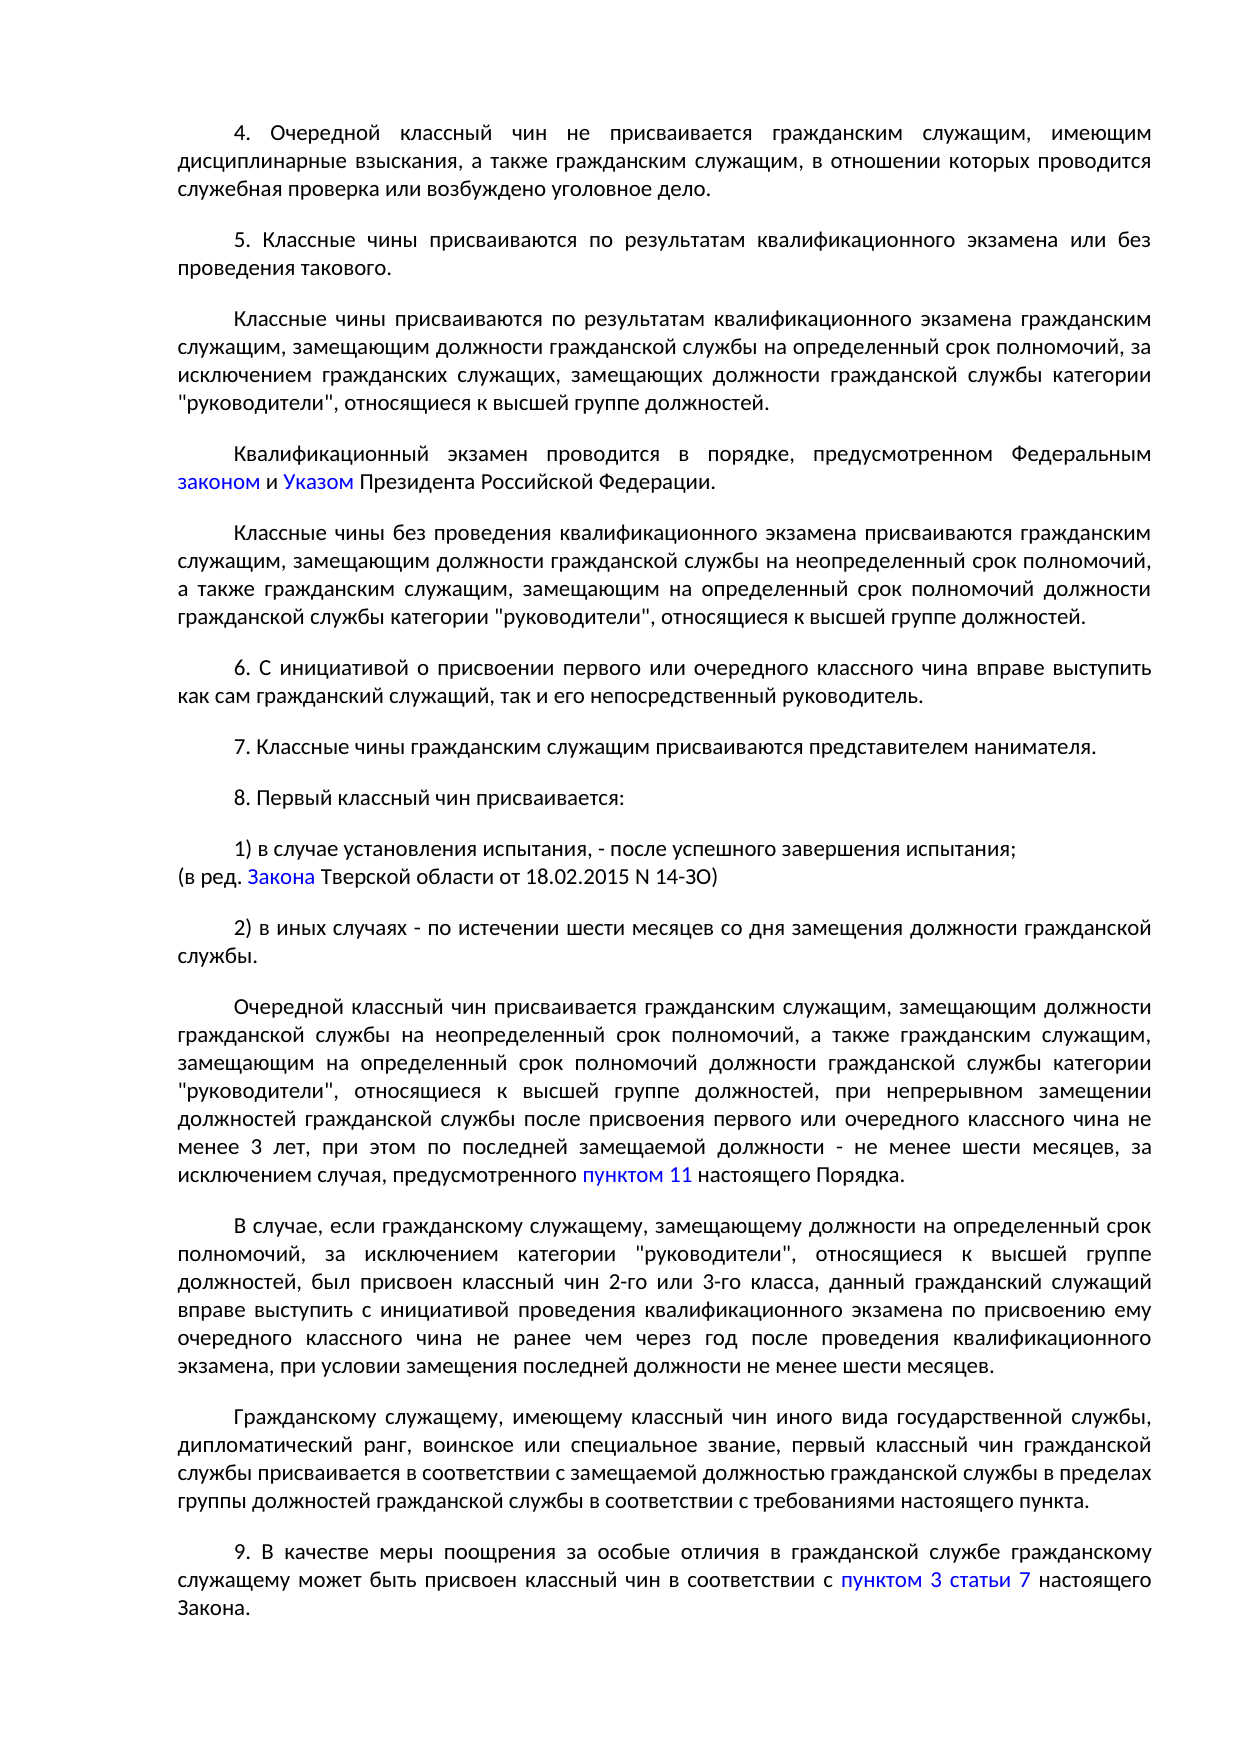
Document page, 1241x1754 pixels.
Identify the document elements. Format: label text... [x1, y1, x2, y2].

text 8. Первый классный чин присваивается: [177, 783, 1152, 811]
text 4. Очередной классный чин не присваивается гражданским служащим, имеющим дисциплинарные взыскания, а также гражданским служащим, в отношении которых проводится служебная проверка или возбуждено уголовное дело. [177, 118, 1152, 202]
text 1) в случае установления испытания, - после успешного завершения испытания; [177, 834, 1152, 862]
text 9. В качестве меры поощрения за особые отличия в гражданской службе гражданскому служащему может быть присвоен классный чин в соответствии с пунктом 3 статьи 7 настоящего Закона. [177, 1537, 1152, 1621]
text 2) в иных случаях - по истечении шести месяцев со дня замещения должности гражданской службы. [177, 913, 1152, 969]
text Гражданскому служащему, имеющему классный чин иного вида государственной службы, дипломатический ранг, воинское или специальное звание, первый классный чин гражданской службы присваивается в соответствии с замещаемой должностью гражданской службы в пределах группы должностей гражданской службы в соответствии с требованиями настоящего пункта. [177, 1402, 1152, 1514]
text 5. Классные чины присваиваются по результатам квалификационного экзамена или без проведения такового. [177, 225, 1152, 281]
text Очередной классный чин присваивается гражданским служащим, замещающим должности гражданской службы на неопределенный срок полномочий, а также гражданским служащим, замещающим на определенный срок полномочий должности гражданской службы категории "руководители", относящиеся к высшей группе должностей, при непрерывном замещении должностей гражданской службы после присвоения первого или очередного классного чина не менее 3 лет, при этом по последней замещаемой должности - не менее шести месяцев, за исключением случая, предусмотренного пунктом 11 настоящего Порядка. [177, 992, 1152, 1188]
text Классные чины присваиваются по результатам квалификационного экзамена гражданским служащим, замещающим должности гражданской службы на определенный срок полномочий, за исключением гражданских служащих, замещающих должности гражданской службы категории "руководители", относящиеся к высшей группе должностей. [177, 304, 1152, 416]
text 7. Классные чины гражданским служащим присваиваются представителем нанимателя. [177, 732, 1152, 760]
text В случае, если гражданскому служащему, замещающему должности на определенный срок полномочий, за исключением категории "руководители", относящиеся к высшей группе должностей, был присвоен классный чин 2-го или 3-го класса, данный гражданский служащий вправе выступить с инициативой проведения квалификационного экзамена по присвоению ему очередного классного чина не ранее чем через год после проведения квалификационного экзамена, при условии замещения последней должности не менее шести месяцев. [177, 1211, 1152, 1379]
text Классные чины без проведения квалификационного экзамена присваиваются гражданским служащим, замещающим должности гражданской службы на неопределенный срок полномочий, а также гражданским служащим, замещающим на определенный срок полномочий должности гражданской службы категории "руководители", относящиеся к высшей группе должностей. [177, 518, 1152, 630]
text 6. С инициативой о присвоении первого или очередного классного чина вправе выступить как сам гражданский служащий, так и его непосредственный руководитель. [177, 653, 1152, 709]
text Квалификационный экзамен проводится в порядке, предусмотренном Федеральным законом и Указом Президента Российской Федерации. [177, 439, 1152, 495]
text (в ред. Закона Тверской области от 18.02.2015 N 14-ЗО) [177, 862, 1152, 890]
